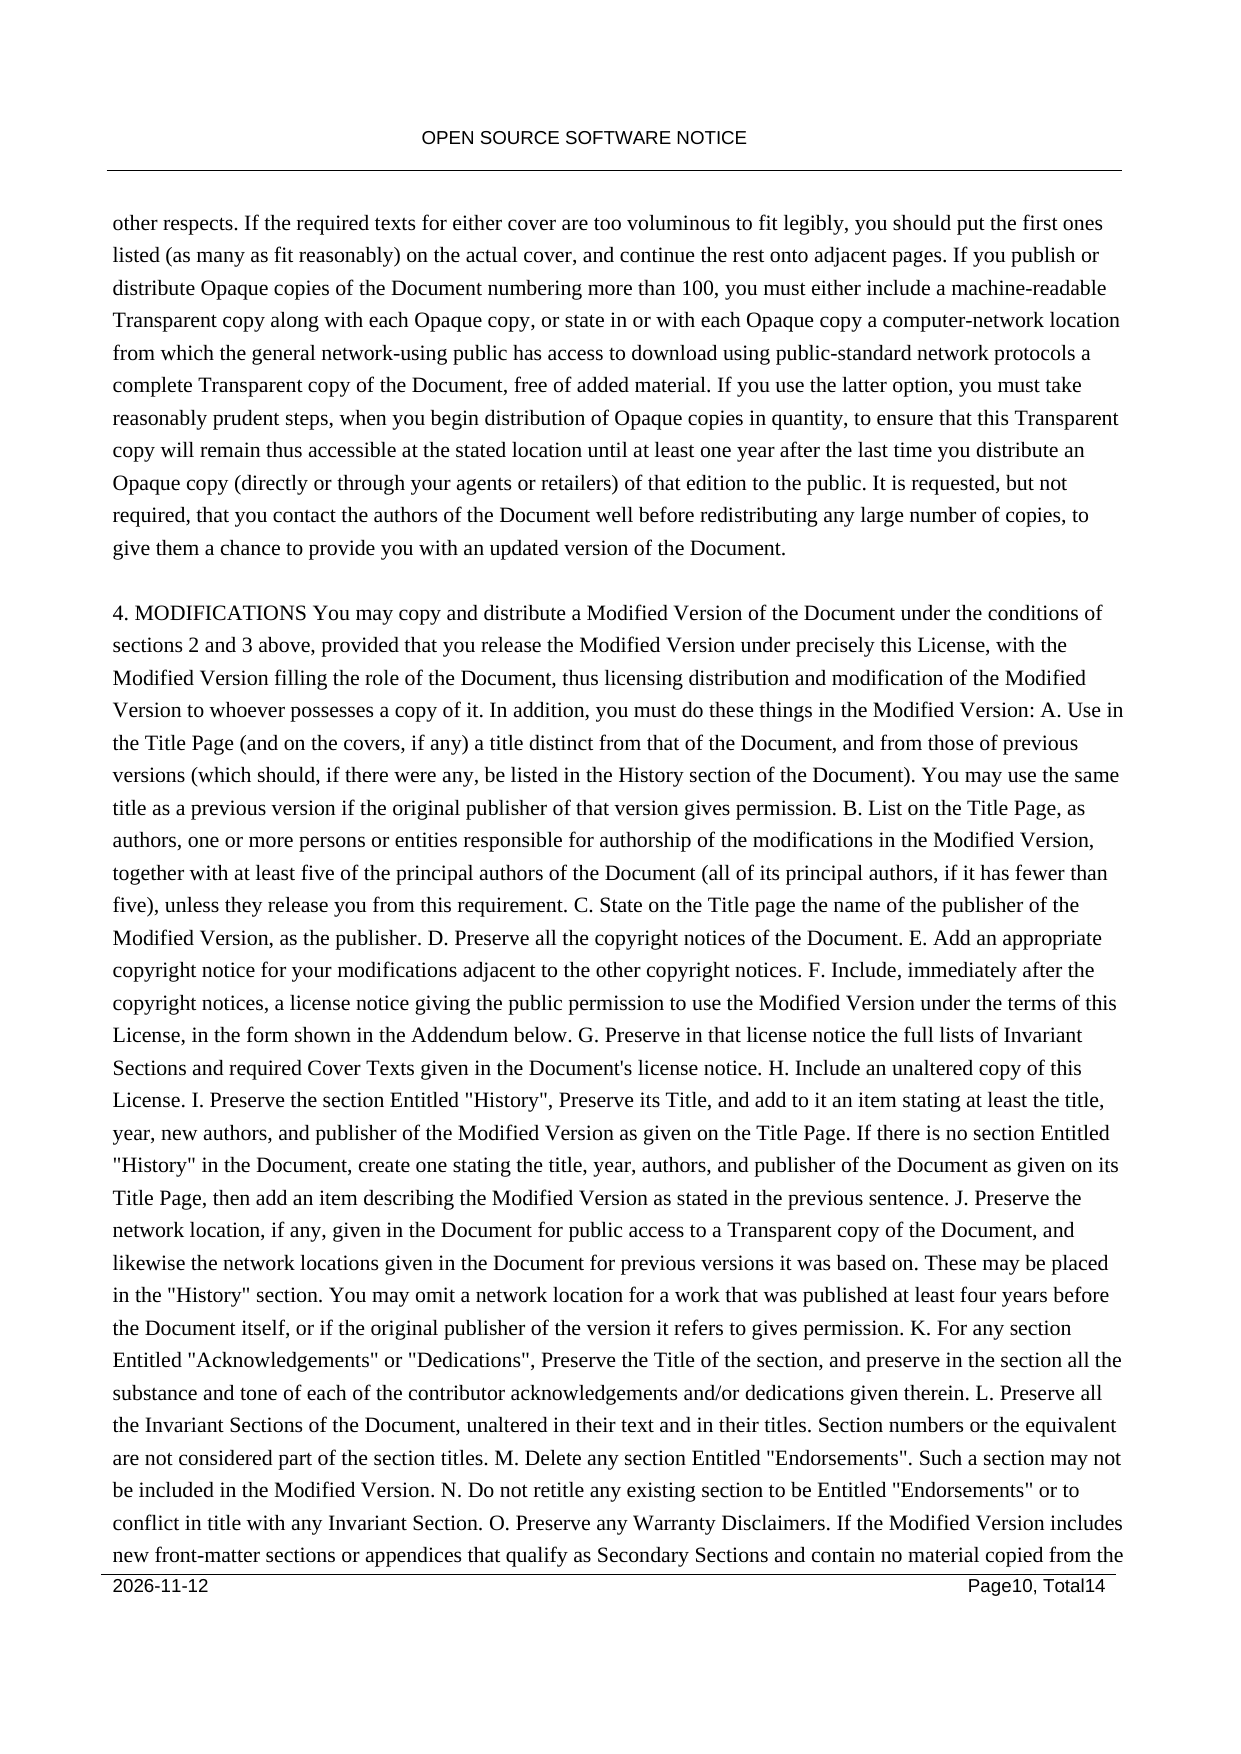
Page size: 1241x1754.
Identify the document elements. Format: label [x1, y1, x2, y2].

text [112, 206, 1128, 1571]
